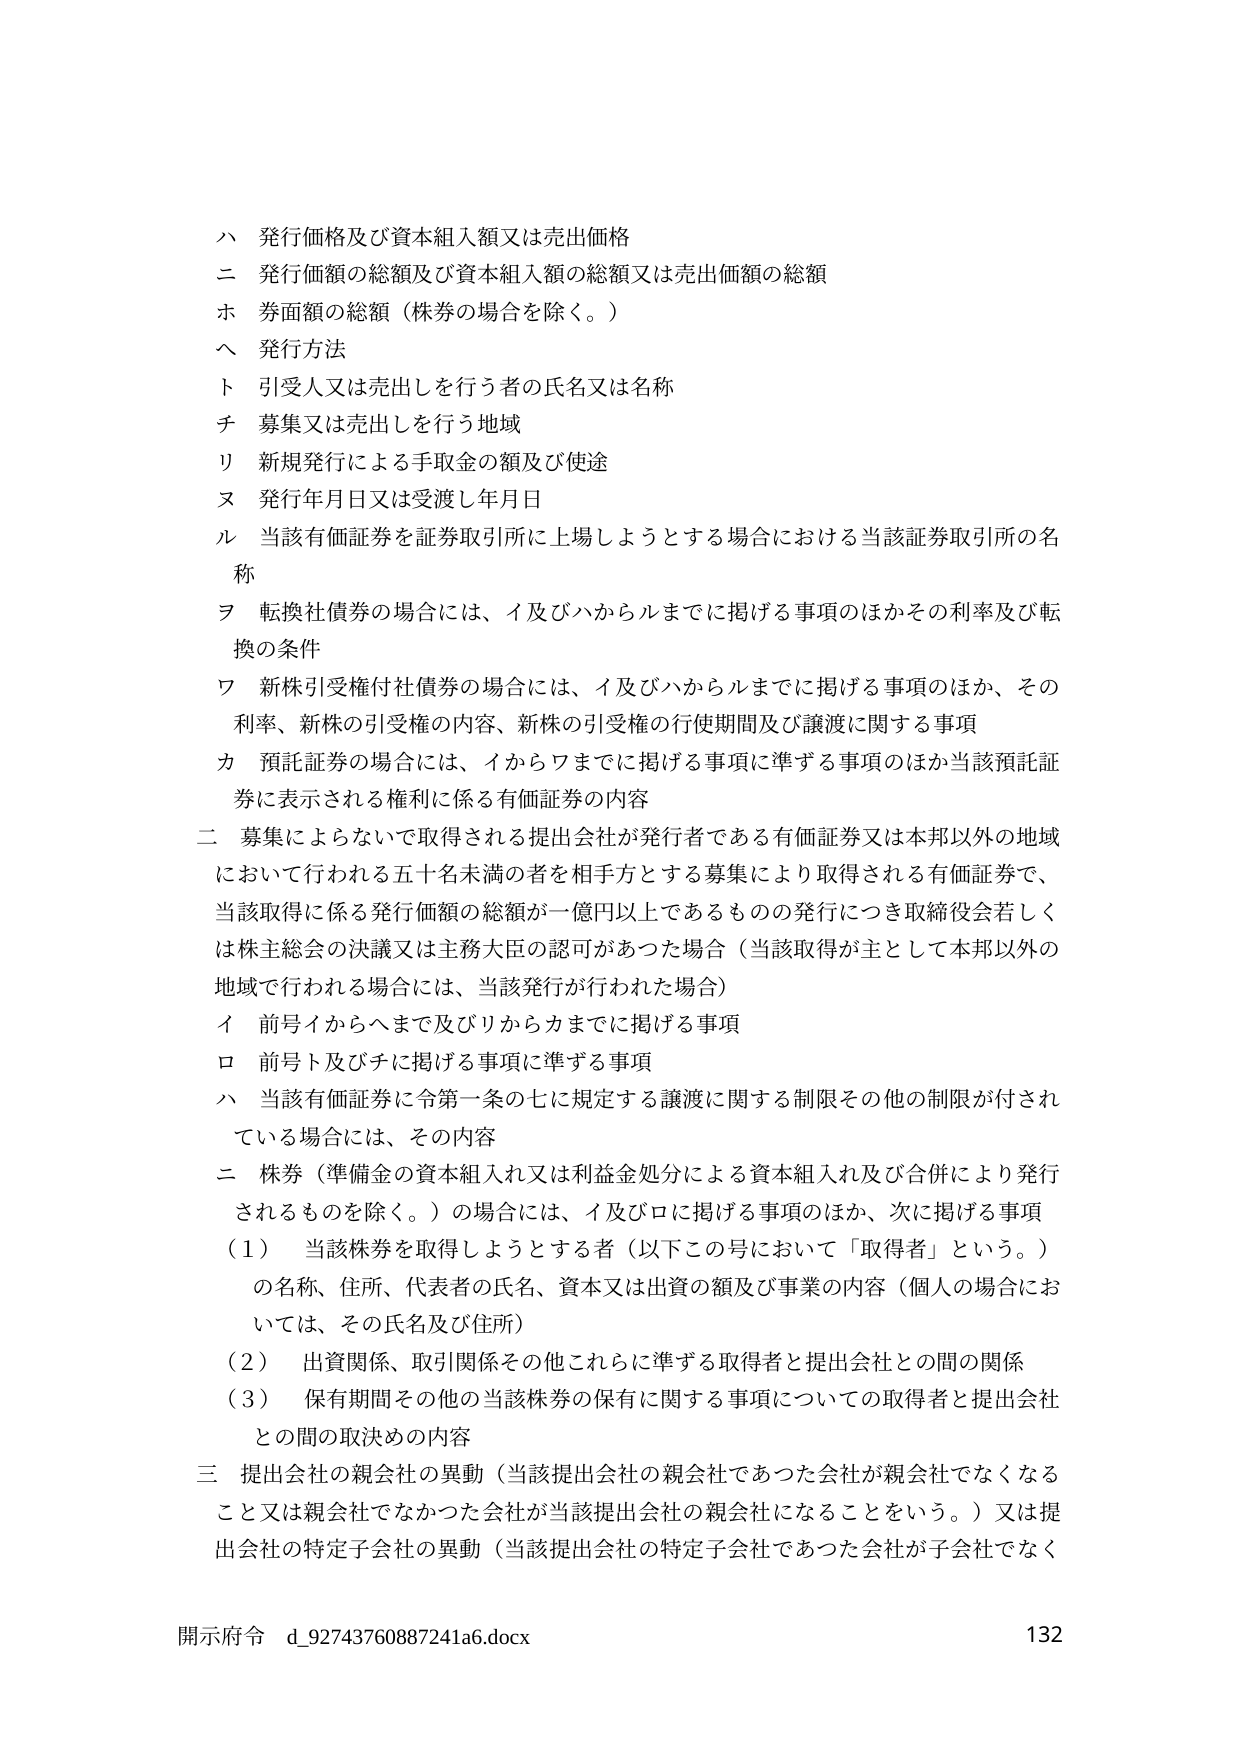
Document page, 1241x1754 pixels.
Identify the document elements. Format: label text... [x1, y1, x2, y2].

text カ 預託証券の場合には、イからワまでに掲げる事項に準ずる事項のほか当該預託証券に表示される権利に係る有価証券の内容 [215, 742, 1063, 817]
text （１） 当該株券を取得しようとする者（以下この号において「取得者」という。）の名称、住所、代表者の氏名、資本又は出資の額及び事業の内容（個人の場合においては、その氏名及び住所） [215, 1229, 1063, 1342]
text リ 新規発行による手取金の額及び使途 [215, 442, 1063, 479]
text へ 発行方法 [215, 329, 1063, 367]
text イ 前号イからへまで及びリからカまでに掲げる事項 [215, 1004, 1063, 1042]
text ハ 当該有価証券に令第一条の七に規定する譲渡に関する制限その他の制限が付されている場合には、その内容 [215, 1079, 1063, 1154]
text ハ 発行価格及び資本組入額又は売出価格 [215, 217, 1063, 254]
text ロ 前号ト及びチに掲げる事項に準ずる事項 [215, 1042, 1063, 1079]
text 二 募集によらないで取得される提出会社が発行者である有価証券又は本邦以外の地域において行われる五十名未満の者を相手方とする募集により取得される有価証券で、当該取得に係る発行価額の総額が一億円以上であるものの発行につき取締役会若しくは株主総会の決議又は主務大臣の認可があつた場合（当該取得が主として本邦以外の地域で行われる場合には、当該発行が行われた場合） [196, 817, 1063, 1004]
text ホ 券面額の総額（株券の場合を除く。） [215, 292, 1063, 329]
text ル 当該有価証券を証券取引所に上場しようとする場合における当該証券取引所の名称 [215, 517, 1063, 592]
text ヌ 発行年月日又は受渡し年月日 [215, 479, 1063, 517]
text ヲ 転換社債券の場合には、イ及びハからルまでに掲げる事項のほかその利率及び転換の条件 [215, 592, 1063, 667]
text ト 引受人又は売出しを行う者の氏名又は名称 [215, 367, 1063, 404]
text （３） 保有期間その他の当該株券の保有に関する事項についての取得者と提出会社との間の取決めの内容 [215, 1379, 1063, 1454]
text チ 募集又は売出しを行う地域 [215, 404, 1063, 442]
text ニ 発行価額の総額及び資本組入額の総額又は売出価額の総額 [215, 254, 1063, 292]
text （２） 出資関係、取引関係その他これらに準ずる取得者と提出会社との間の関係 [215, 1342, 1063, 1379]
text ニ 株券（準備金の資本組入れ又は利益金処分による資本組入れ及び合併により発行されるものを除く。）の場合には、イ及びロに掲げる事項のほか、次に掲げる事項 [215, 1154, 1063, 1229]
text ワ 新株引受権付社債券の場合には、イ及びハからルまでに掲げる事項のほか、その利率、新株の引受権の内容、新株の引受権の行使期間及び譲渡に関する事項 [215, 667, 1063, 742]
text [196, 1454, 1063, 1567]
